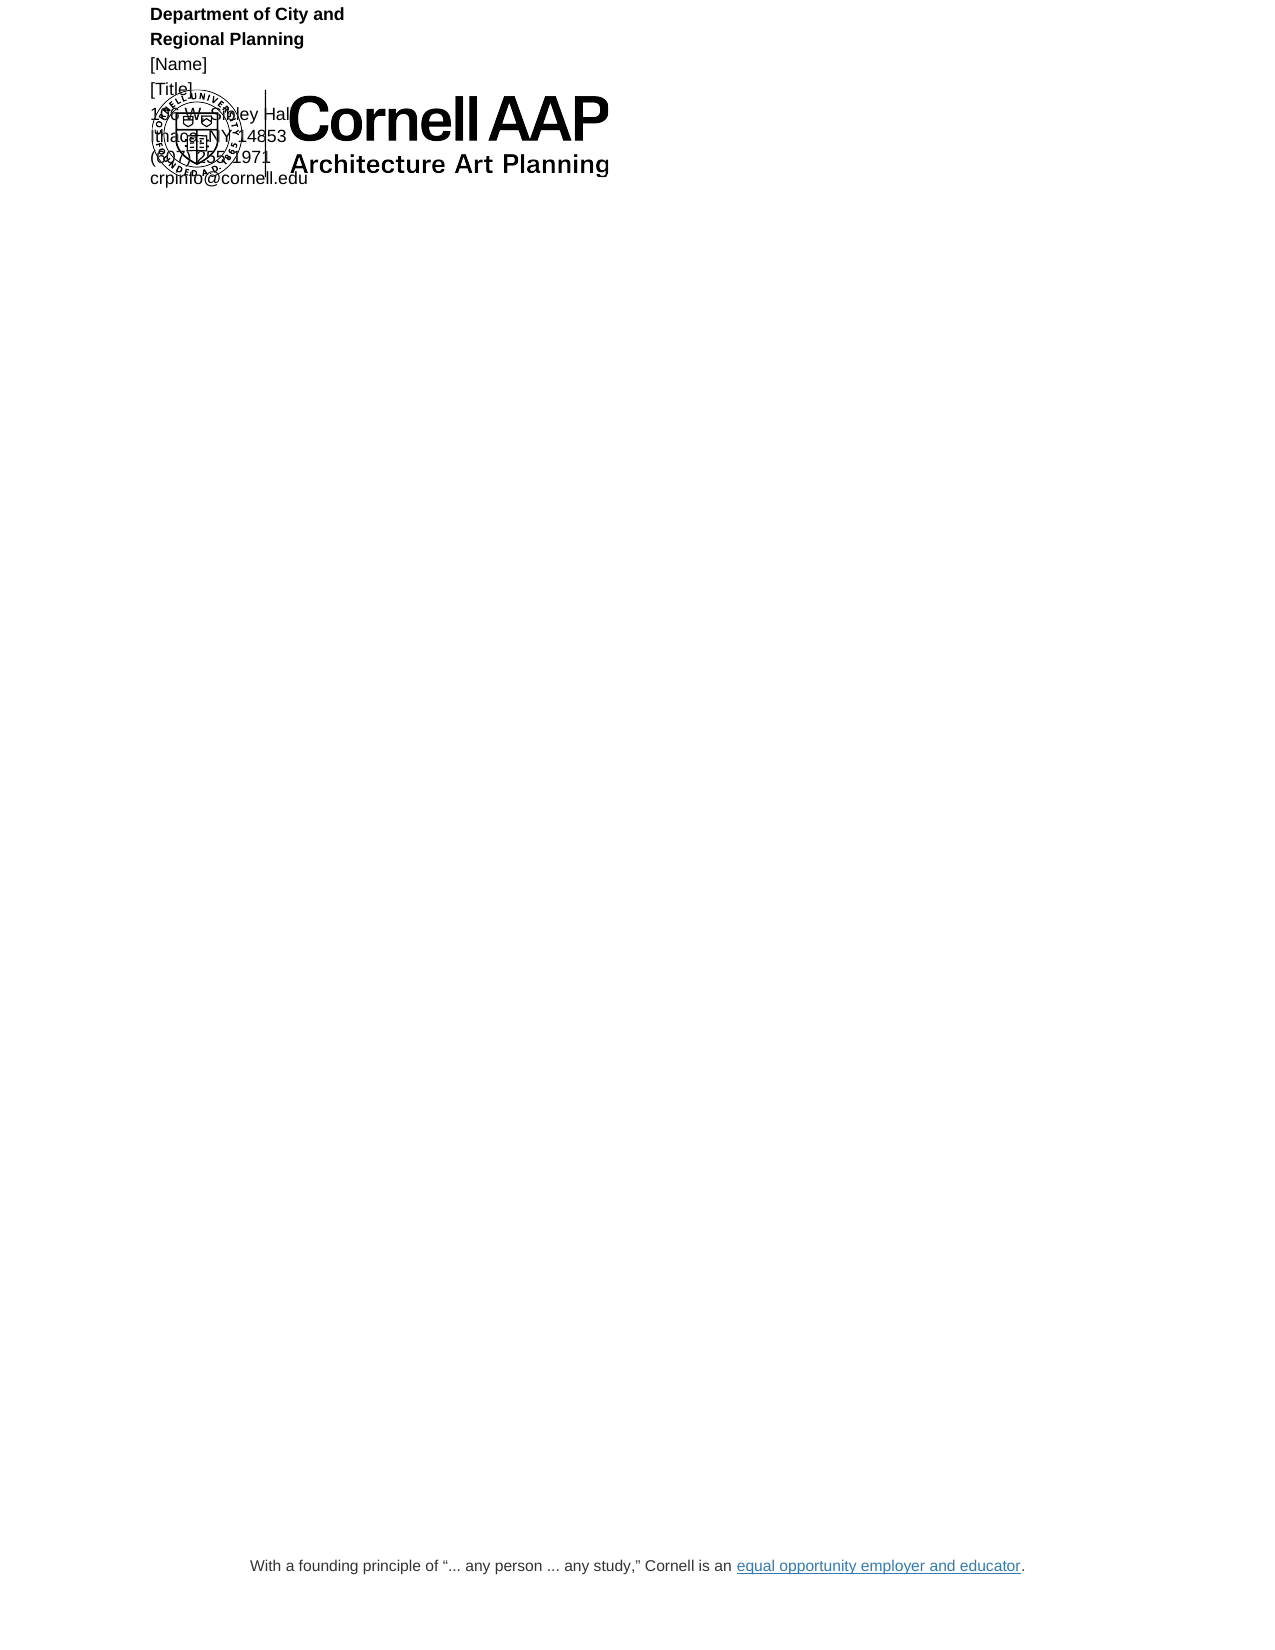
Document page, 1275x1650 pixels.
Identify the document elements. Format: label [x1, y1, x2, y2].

picture [151, 89, 608, 178]
